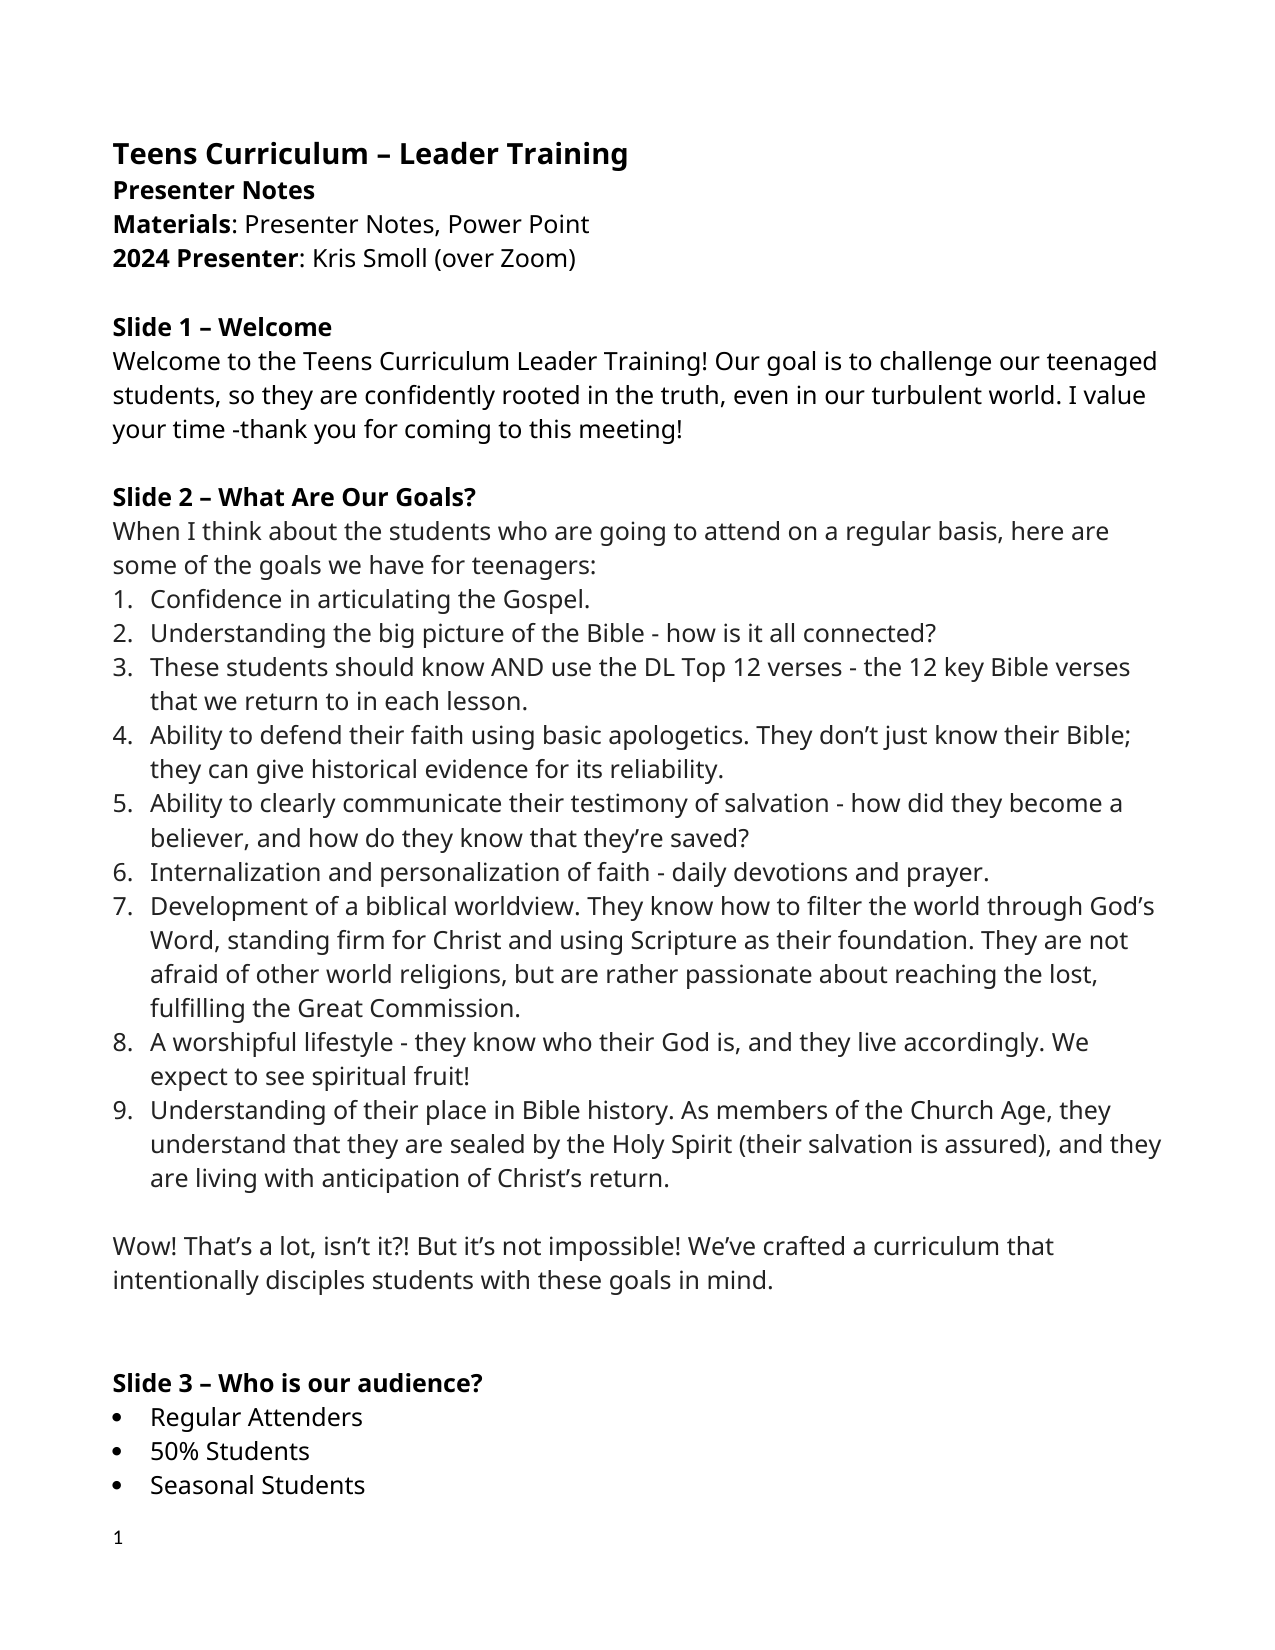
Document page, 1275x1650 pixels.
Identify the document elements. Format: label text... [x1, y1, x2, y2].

text Materials: Presenter Notes, Power Point [112, 207, 1162, 241]
list A worshipful lifestyle - they know who their God is, and they live accordingly. We expect to see spiritual fruit! [112, 1024, 1162, 1093]
list Understanding the big picture of the Bible - how is it all connected? [112, 616, 1162, 650]
list 50% Students [112, 1433, 1162, 1467]
list These students should know AND use the DL Top 12 verses - the 12 key Bible verses that we return to in each lesson. [112, 650, 1162, 718]
list Seasonal Students [112, 1467, 1162, 1501]
list Ability to clearly communicate their testimony of salvation - how did they become a believer, and how do they know that they’re saved? [112, 786, 1162, 854]
text Slide 2 – What Are Our Goals? [112, 479, 1162, 514]
list Understanding of their place in Bible history. As members of the Church Age, they understand that they are sealed by the Holy Spirit (their salvation is assured), and they are living with anticipation of Christ’s return. [112, 1093, 1162, 1195]
list Confidence in articulating the Gospel. [112, 582, 1162, 616]
text Slide 3 – Who is our audience? [112, 1365, 1162, 1399]
text Wow! That’s a lot, isn’t it?! But it’s not impossible! We’ve crafted a curriculum that intentionally disciples students with these goals in mind. [112, 1229, 1162, 1297]
text Slide 1 – Welcome [112, 309, 1162, 343]
text Welcome to the Teens Curriculum Leader Training! Our goal is to challenge our teenaged students, so they are confidently rooted in the truth, even in our turbulent world. I value your time -thank you for coming to this meeting! [112, 343, 1162, 446]
list Regular Attenders [112, 1399, 1162, 1433]
text Teens Curriculum – Leader Training [112, 133, 1162, 173]
text 2024 Presenter: Kris Smoll (over Zoom) [112, 241, 1162, 275]
text When I think about the students who are going to attend on a regular basis, here are some of the goals we have for teenagers: [112, 514, 1162, 582]
list Internalization and personalization of faith - daily devotions and prayer. [112, 854, 1162, 888]
text Presenter Notes [112, 173, 1162, 207]
list Ability to defend their faith using basic apologetics. They don’t just know their Bible; they can give historical evidence for its reliability. [112, 718, 1162, 786]
list Development of a biblical worldview. They know how to filter the world through God’s Word, standing firm for Christ and using Scripture as their foundation. They are not afraid of other world religions, but are rather passionate about reaching the lost, fulfilling the Great Commission. [112, 888, 1162, 1024]
